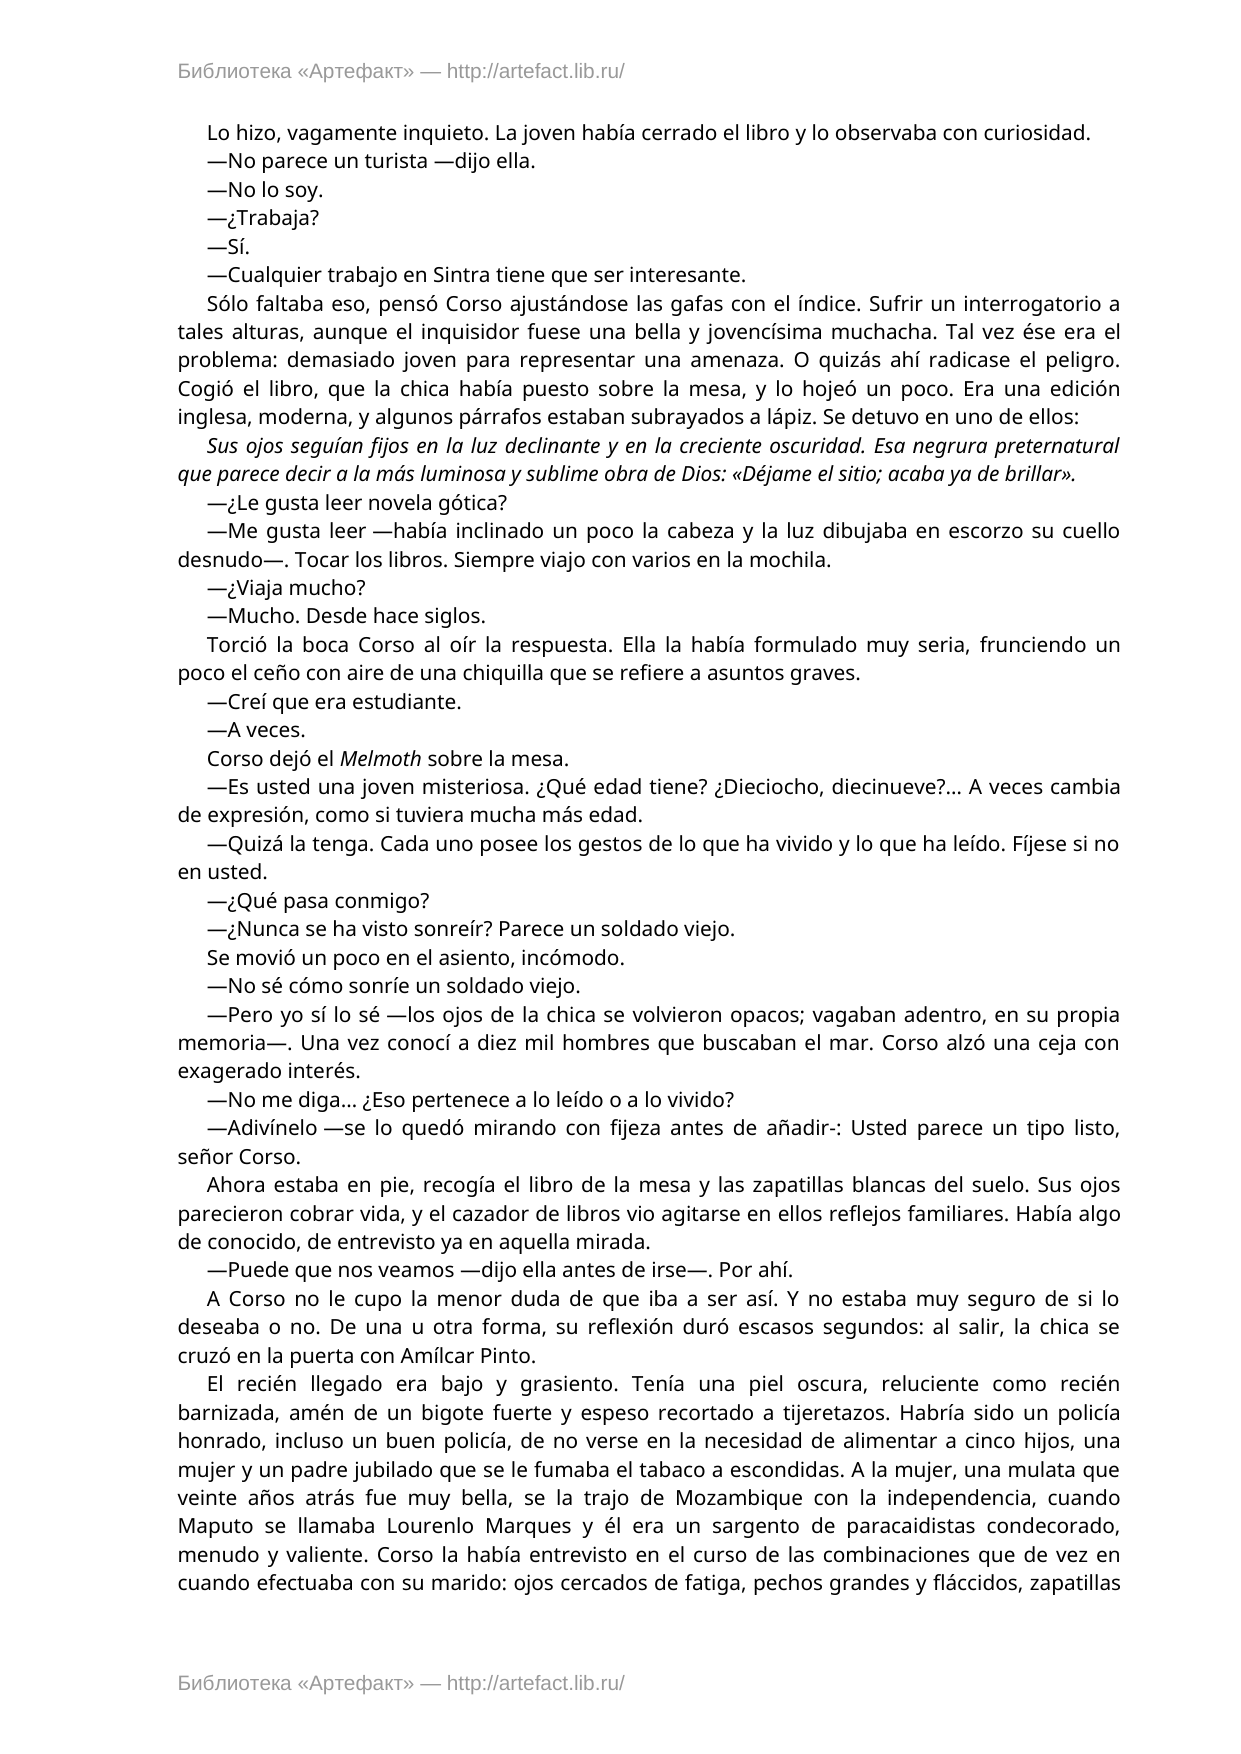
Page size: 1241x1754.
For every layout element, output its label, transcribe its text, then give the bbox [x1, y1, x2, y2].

text Ahora estaba en pie, recogía el libro de la mesa y las zapatillas blancas del suelo. Sus ojos parecieron cobrar vida, y el cazador de libros vio agitarse en ellos reflejos familiares. Había algo de conocido, de entrevisto ya en aquella mirada. [177, 1170, 1122, 1256]
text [177, 1369, 1122, 1597]
text Corso dejó el Melmoth sobre la mesa. [177, 744, 1122, 772]
text —¿Qué pasa conmigo? [177, 886, 1122, 914]
text —Creí que era estudiante. [177, 687, 1122, 715]
text A Corso no le cupo la menor duda de que iba a ser así. Y no estaba muy seguro de si lo deseaba o no. De una u otra forma, su reflexión duró escasos segundos: al salir, la chica se cruzó en la puerta con Amílcar Pinto. [177, 1284, 1122, 1369]
text —Pero yo sí lo sé —los ojos de la chica se volvieron opacos; vagaban adentro, en su propia memoria—. Una vez conocí a diez mil hombres que buscaban el mar. Corso alzó una ceja con exagerado interés. [177, 1000, 1122, 1085]
text —No me diga… ¿Eso pertenece a lo leído o a lo vivido? [177, 1085, 1122, 1113]
text Sólo faltaba eso, pensó Corso ajustándose las gafas con el índice. Sufrir un interrogatorio a tales alturas, aunque el inquisidor fuese una bella y jovencísima muchacha. Tal vez ése era el problema: demasiado joven para representar una amenaza. O quizás ahí radicase el peligro. Cogió el libro, que la chica había puesto sobre la mesa, y lo hojeó un poco. Era una edición inglesa, moderna, y algunos párrafos estaban subrayados a lápiz. Se detuvo en uno de ellos: [177, 289, 1122, 431]
text —Sí. [177, 232, 1122, 260]
text —Me gusta leer —había inclinado un poco la cabeza y la luz dibujaba en escorzo su cuello desnudo—. Tocar los libros. Siempre viajo con varios en la mochila. [177, 516, 1122, 573]
text —Quizá la tenga. Cada uno posee los gestos de lo que ha vivido y lo que ha leído. Fíjese si no en usted. [177, 829, 1122, 886]
text —No parece un turista —dijo ella. [177, 147, 1122, 175]
text —A veces. [177, 715, 1122, 744]
text Sus ojos seguían fijos en la luz declinante y en la creciente oscuridad. Esa negrura preternatural que parece decir a la más luminosa y sublime obra de Dios: «Déjame el sitio; acaba ya de brillar». [177, 431, 1122, 488]
text —¿Trabaja? [177, 203, 1122, 232]
text —Adivínelo —se lo quedó mirando con fijeza antes de añadir-: Usted parece un tipo listo, señor Corso. [177, 1113, 1122, 1170]
text —Puede que nos veamos —dijo ella antes de irse—. Por ahí. [177, 1256, 1122, 1284]
text Torció la boca Corso al oír la respuesta. Ella la había formulado muy seria, frunciendo un poco el ceño con aire de una chiquilla que se refiere a asuntos graves. [177, 630, 1122, 687]
text —No lo soy. [177, 175, 1122, 203]
text —Mucho. Desde hace siglos. [177, 602, 1122, 630]
text —Es usted una joven misteriosa. ¿Qué edad tiene? ¿Dieciocho, diecinueve?… A veces cambia de expresión, como si tuviera mucha más edad. [177, 772, 1122, 829]
text Lo hizo, vagamente inquieto. La joven había cerrado el libro y lo observaba con curiosidad. [177, 118, 1122, 147]
text —Cualquier trabajo en Sintra tiene que ser interesante. [177, 260, 1122, 289]
text —¿Le gusta leer novela gótica? [177, 488, 1122, 516]
text —¿Nunca se ha visto sonreír? Parece un soldado viejo. [177, 914, 1122, 943]
text —No sé cómo sonríe un soldado viejo. [177, 971, 1122, 1000]
text Se movió un poco en el asiento, incómodo. [177, 943, 1122, 971]
text —¿Viaja mucho? [177, 573, 1122, 602]
